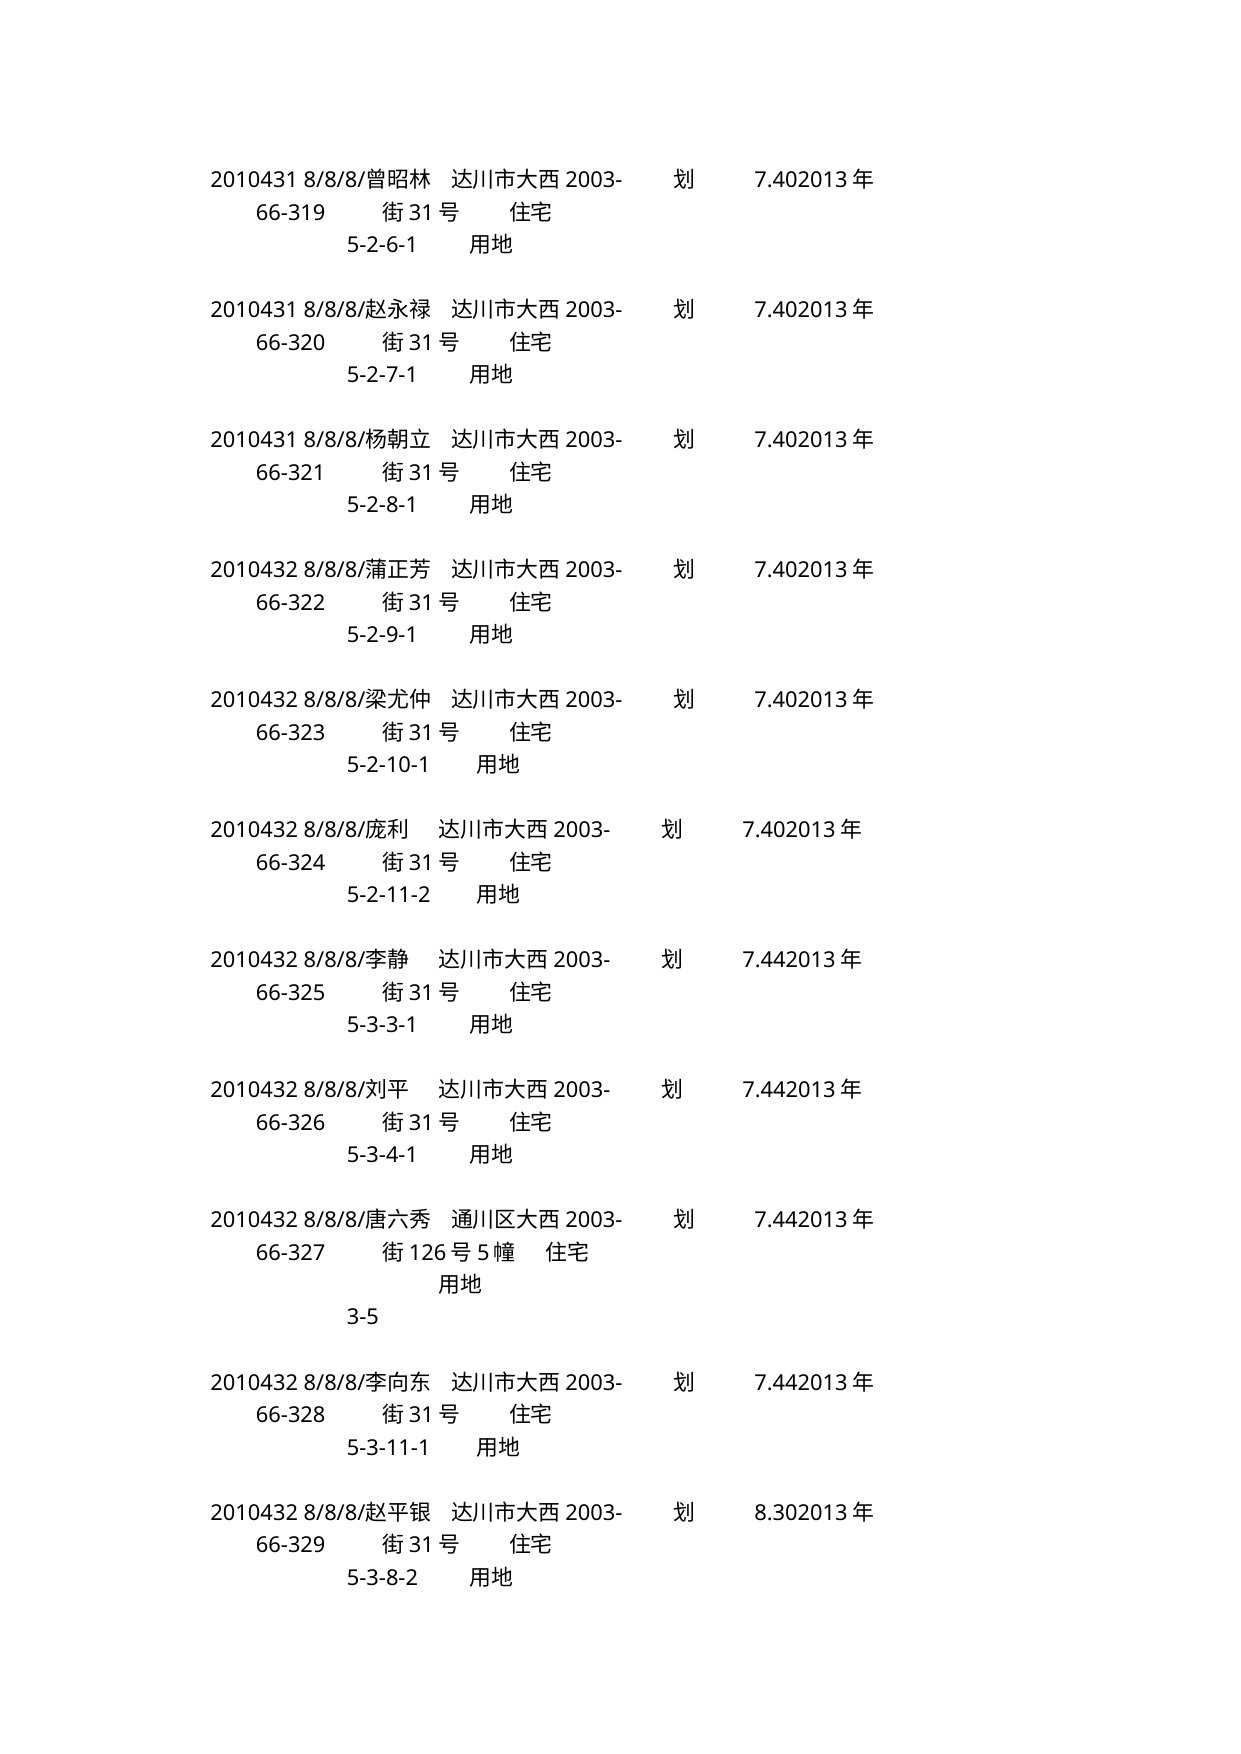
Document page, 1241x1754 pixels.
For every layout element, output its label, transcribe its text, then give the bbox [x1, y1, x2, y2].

text 66-319 街31号 住宅 [187, 194, 1053, 227]
text 2010431 8/8/8/杨朝立 达川市大西 2003- 划 7.402013年 [187, 422, 1053, 454]
text 2010432 8/8/8/蒲正芳 达川市大西 2003- 划 7.402013年 [187, 552, 1053, 584]
text 5-3-3-1 用地 [187, 1007, 1053, 1039]
text 66-322 街31号 住宅 [187, 584, 1053, 617]
text 2010432 8/8/8/唐六秀 通川区大西 2003- 划 7.442013年 [187, 1202, 1053, 1234]
text 66-321 街31号 住宅 [187, 454, 1053, 487]
text 2010432 8/8/8/赵平银 达川市大西 2003- 划 8.302013年 [187, 1494, 1053, 1527]
text 2010432 8/8/8/李静 达川市大西 2003- 划 7.442013年 [187, 942, 1053, 974]
text 5-3-4-1 用地 [187, 1137, 1053, 1169]
text 5-2-9-1 用地 [187, 617, 1053, 649]
text 66-320 街31号 住宅 [187, 324, 1053, 357]
text 2010432 8/8/8/梁尤仲 达川市大西 2003- 划 7.402013年 [187, 682, 1053, 714]
text 2010432 8/8/8/刘平 达川市大西 2003- 划 7.442013年 [187, 1072, 1053, 1104]
text 66-326 街31号 住宅 [187, 1104, 1053, 1137]
text 66-323 街31号 住宅 [187, 714, 1053, 747]
text 66-329 街31号 住宅 [187, 1527, 1053, 1559]
text 66-327 街126号5幢 住宅 [187, 1234, 1053, 1267]
text 2010431 8/8/8/赵永禄 达川市大西 2003- 划 7.402013年 [187, 292, 1053, 324]
text 3-5 [187, 1299, 1053, 1332]
text 5-2-10-1 用地 [187, 747, 1053, 779]
text 5-3-8-2 用地 [187, 1559, 1053, 1592]
text 66-328 街31号 住宅 [187, 1397, 1053, 1429]
text 5-2-6-1 用地 [187, 227, 1053, 259]
text 2010432 8/8/8/庞利 达川市大西 2003- 划 7.402013年 [187, 812, 1053, 844]
text 2010431 8/8/8/曾昭林 达川市大西 2003- 划 7.402013年 [187, 162, 1053, 194]
text 5-2-11-2 用地 [187, 877, 1053, 909]
text 5-3-11-1 用地 [187, 1429, 1053, 1462]
text 用地 [187, 1267, 1053, 1299]
text 66-324 街31号 住宅 [187, 844, 1053, 877]
text 5-2-7-1 用地 [187, 357, 1053, 389]
text 2010432 8/8/8/李向东 达川市大西 2003- 划 7.442013年 [187, 1364, 1053, 1397]
text 66-325 街31号 住宅 [187, 974, 1053, 1007]
text 5-2-8-1 用地 [187, 487, 1053, 519]
